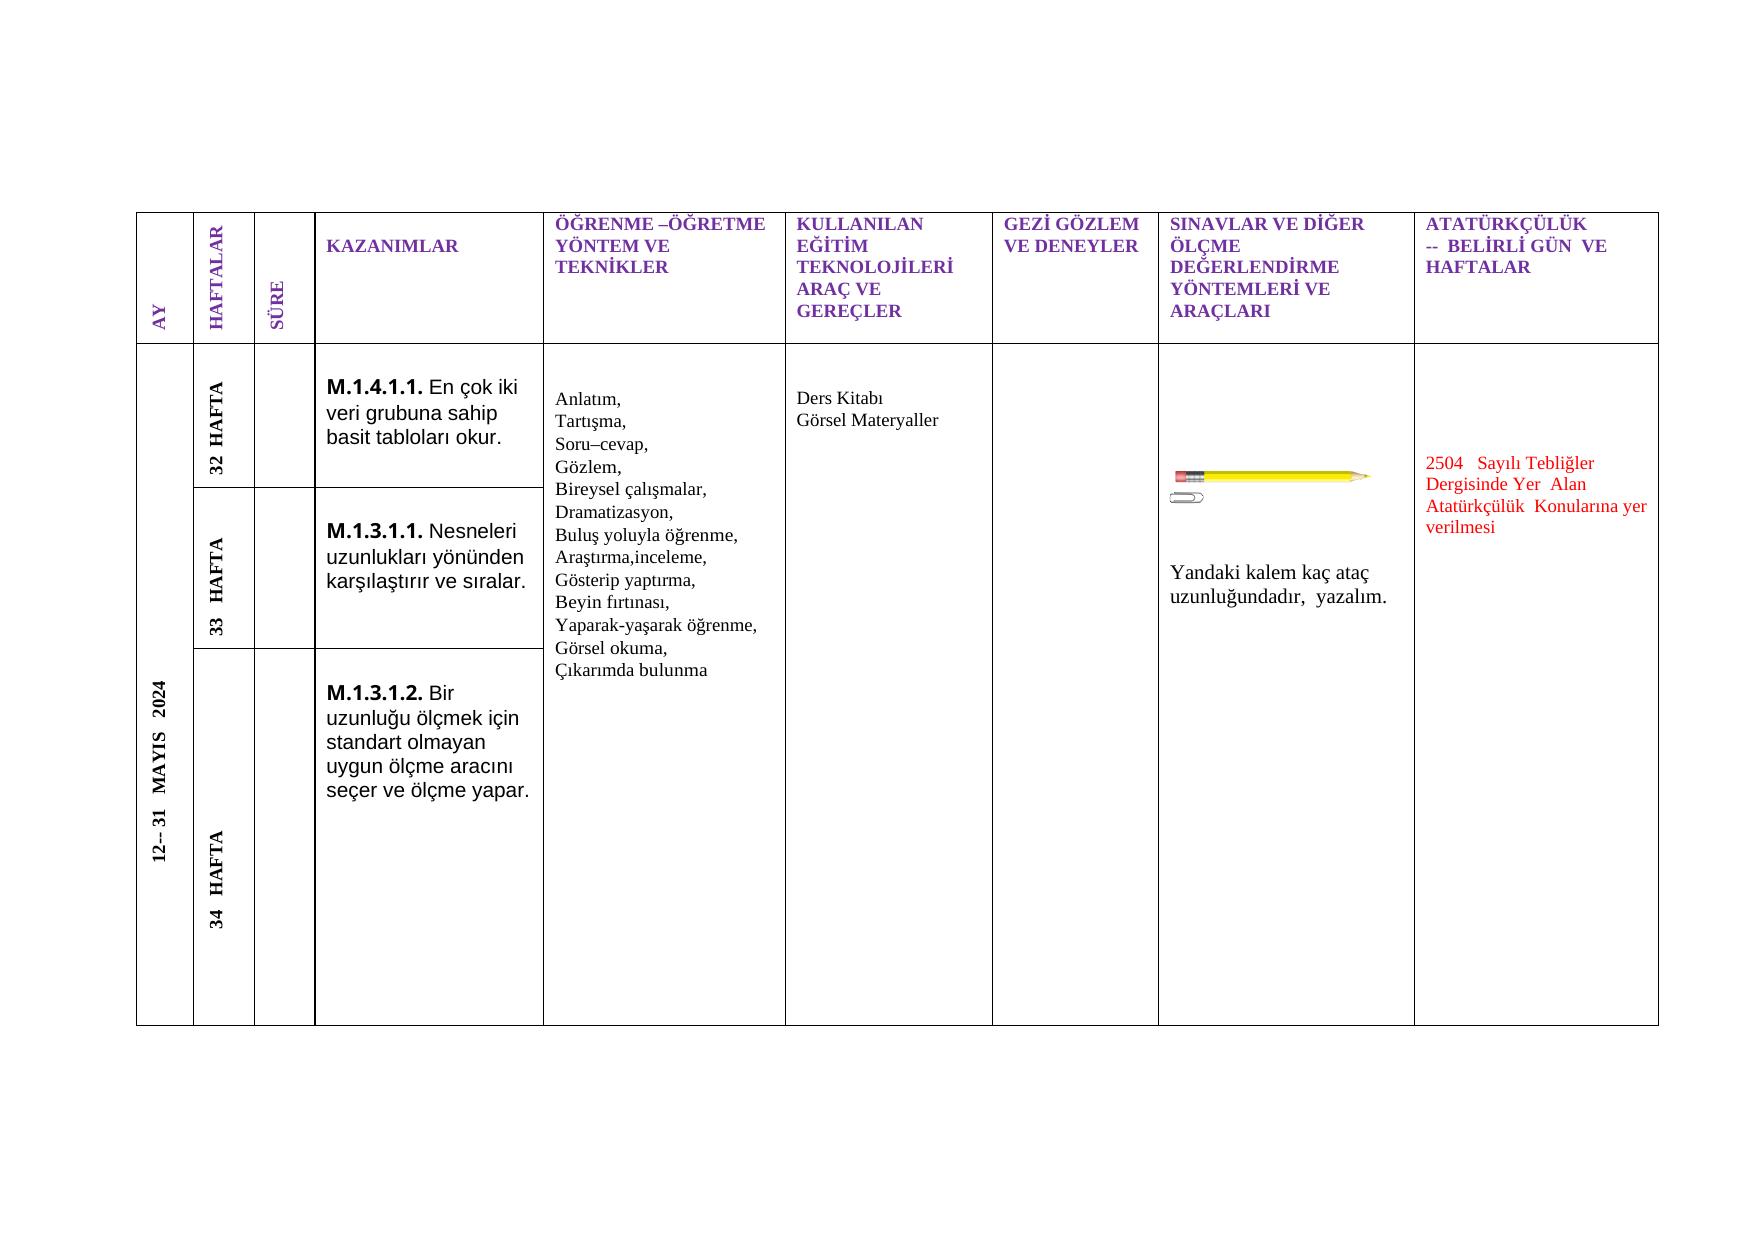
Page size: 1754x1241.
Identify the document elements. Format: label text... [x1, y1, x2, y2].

table_cell M.1.3.1.2. Bir uzunluğu ölçmek için standart olmayan uygun ölçme aracını seçer ve ölçme yapar. [316, 649, 543, 1025]
table_header KULLANILAN EĞİTİM TEKNOLOJİLERİ ARAÇ VE GEREÇLER [786, 213, 992, 343]
table_cell [993, 344, 1158, 1025]
picture [1169, 464, 1379, 506]
table_cell [255, 344, 314, 487]
table_header HAFTALAR [194, 213, 254, 343]
table_header SÜRE [255, 213, 314, 343]
table_header ATATÜRKÇÜLÜK -- BELİRLİ GÜN VE HAFTALAR [1415, 213, 1658, 343]
table_cell 2504 Sayılı Tebliğler Dergisinde Yer Alan Atatürkçülük Konularına yer verilmesi [1415, 344, 1658, 1025]
table_cell M.1.3.1.1. Nesneleri uzunlukları yönünden karşılaştırır ve sıralar. [316, 488, 543, 648]
table_cell Yandaki kalem kaç ataç uzunluğundadır, yazalım. [1159, 344, 1414, 1025]
table_header AY [137, 213, 193, 343]
table_cell 32 HAFTA [194, 344, 254, 487]
table_header GEZİ GÖZLEM VE DENEYLER [993, 213, 1158, 343]
table_cell M.1.4.1.1. En çok iki veri grubuna sahip basit tabloları okur. [316, 344, 543, 487]
table_cell 33 HAFTA [194, 488, 254, 648]
table_header KAZANIMLAR [316, 213, 543, 343]
table_cell Ders Kitabı Görsel Materyaller [786, 344, 992, 1025]
table_cell [255, 488, 314, 648]
table_cell 12-- 31 MAYIS 2024 [137, 344, 193, 1025]
table_cell [255, 649, 314, 1025]
table_cell 34 HAFTA [194, 649, 254, 1025]
table_header SINAVLAR VE DİĞER ÖLÇME DEĞERLENDİRME YÖNTEMLERİ VE ARAÇLARI [1159, 213, 1414, 343]
table_header ÖĞRENME –ÖĞRETME YÖNTEM VE TEKNİKLER [544, 213, 785, 343]
